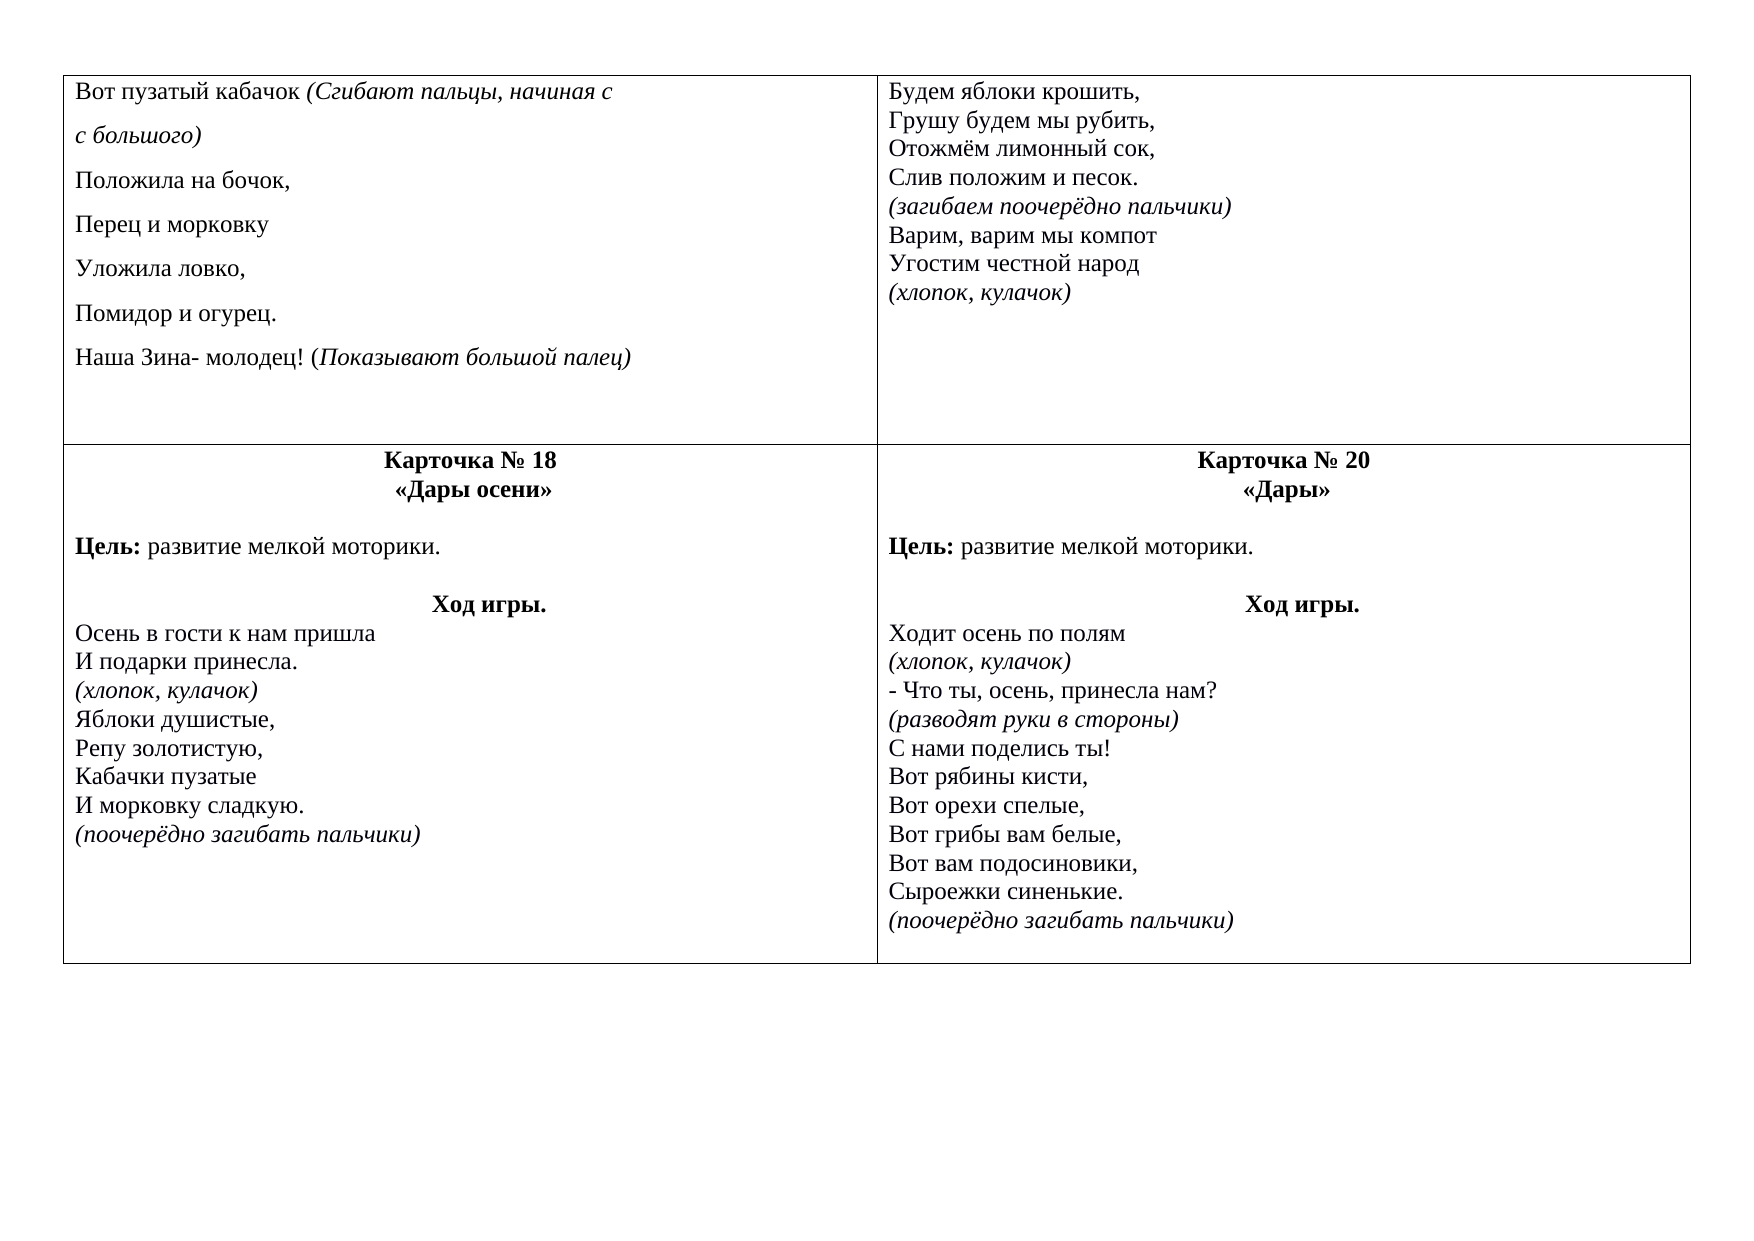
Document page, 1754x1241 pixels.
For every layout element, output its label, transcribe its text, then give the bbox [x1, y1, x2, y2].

table_cell Карточка № 18 «Дары осени» Цель: развитие мелкой моторики. Ход игры. Осень в гости к нам пришла И подарки принесла. (хлопок, кулачок) Яблоки душистые, Репу золотистую, Кабачки пузатые И морковку сладкую. (поочерёдно загибать пальчики) [64, 445, 877, 963]
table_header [64, 76, 877, 444]
table_cell Карточка № 20 «Дары» Цель: развитие мелкой моторики. Ход игры. Ходит осень по полям (хлопок, кулачок) - Что ты, осень, принесла нам? (разводят руки в стороны) С нами поделись ты! Вот рябины кисти, Вот орехи спелые, Вот грибы вам белые, Вот вам подосиновики, Сыроежки синенькие. (поочерёдно загибать пальчики) [878, 445, 1690, 963]
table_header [878, 76, 1690, 444]
